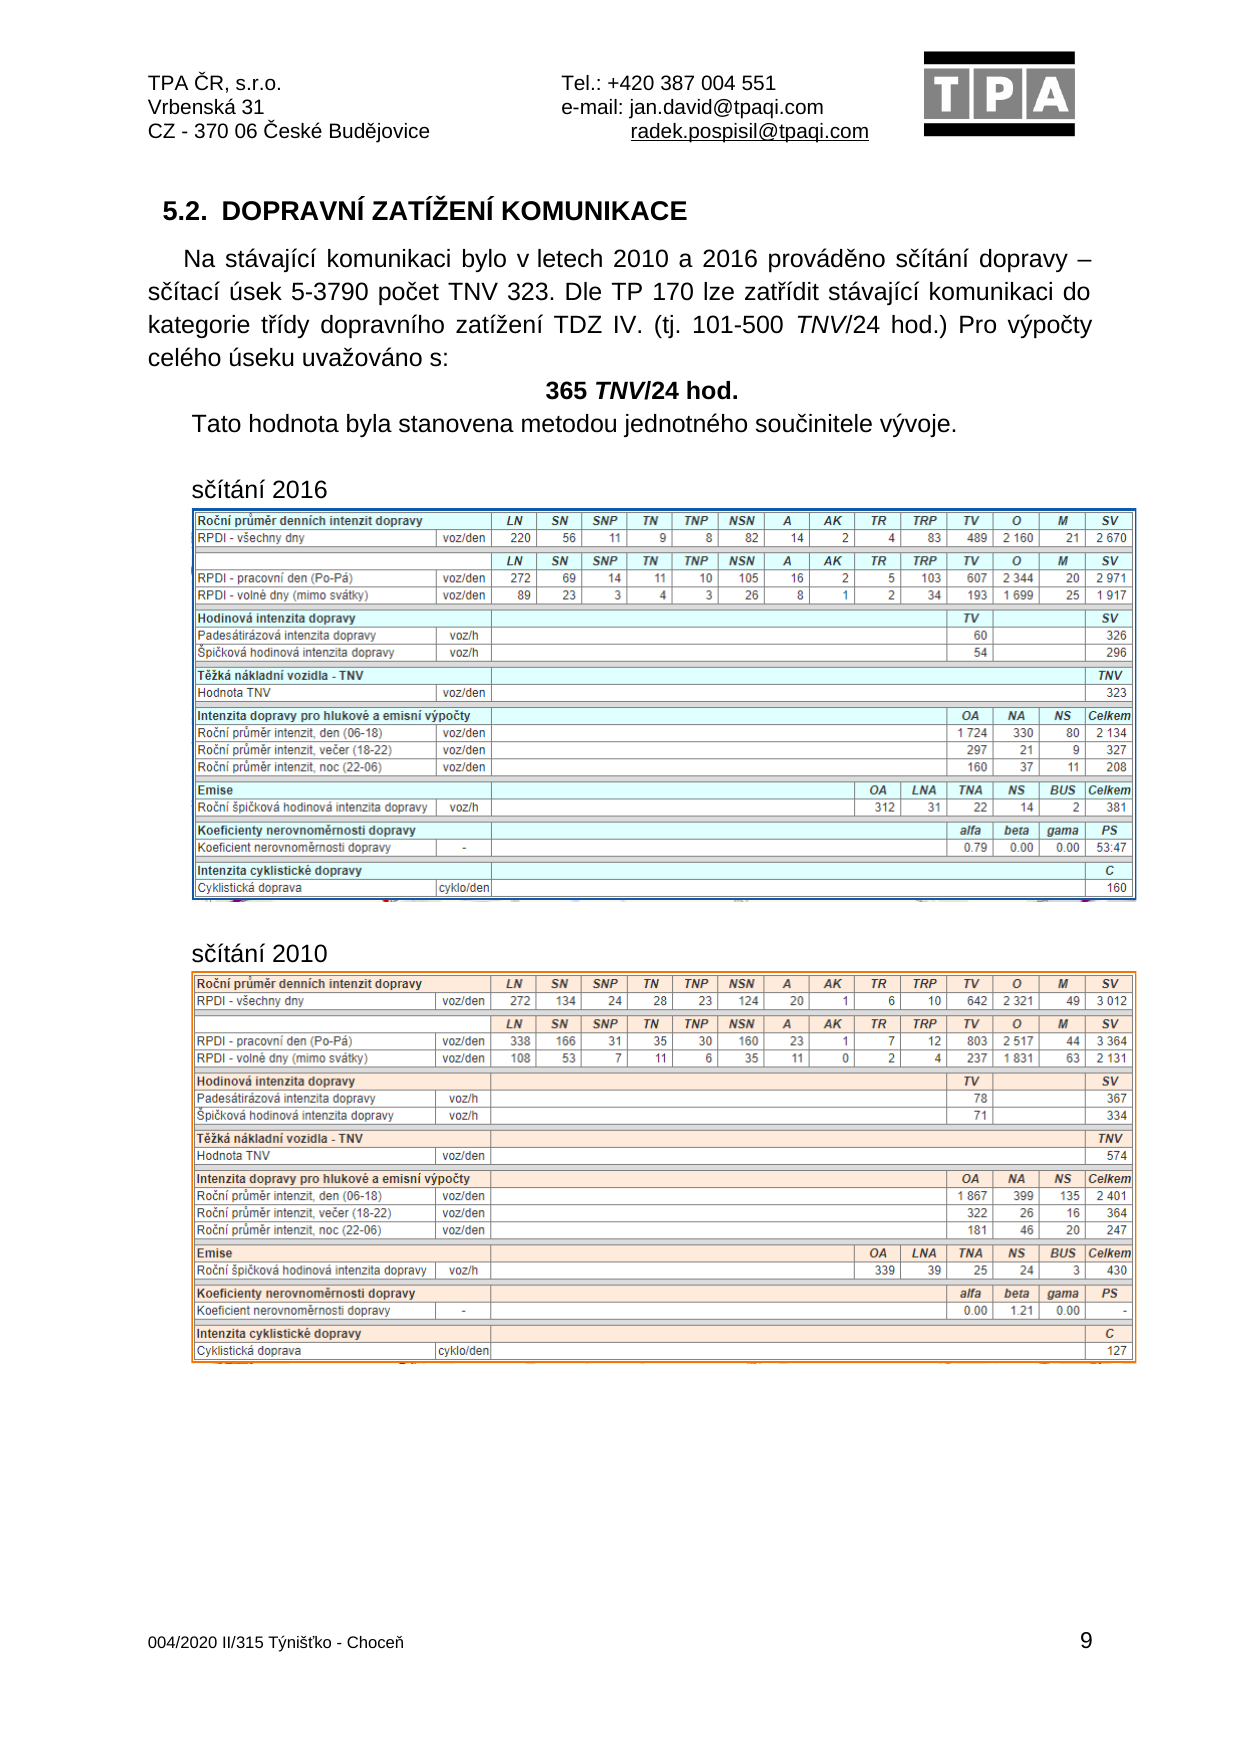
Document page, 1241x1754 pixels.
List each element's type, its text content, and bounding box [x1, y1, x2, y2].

text sčítání 2010 [148, 939, 1093, 967]
text sčítání 2016 [148, 475, 1093, 504]
picture [191, 508, 1137, 902]
text 365 TNV/24 hod. [148, 376, 1093, 405]
picture [191, 971, 1137, 1364]
subtitle DOPRAVNÍ ZATÍŽENÍ KOMUNIKACE [162, 195, 1093, 227]
text Tato hodnota byla stanovena metodou jednotného součinitele vývoje. [148, 409, 1093, 438]
text Na stávající komunikaci bylo v letech 2010 a 2016 prováděno sčítání dopravy – sčítací úsek 5-3790 počet TNV 323. Dle TP 170 lze zatřídit stávající komunikaci do kategorie třídy dopravního zatížení TDZ IV. (tj. 101-500 TNV/24 hod.) Pro výpočty celého úseku uvažováno s: [148, 244, 1093, 372]
picture [910, 38, 1088, 149]
